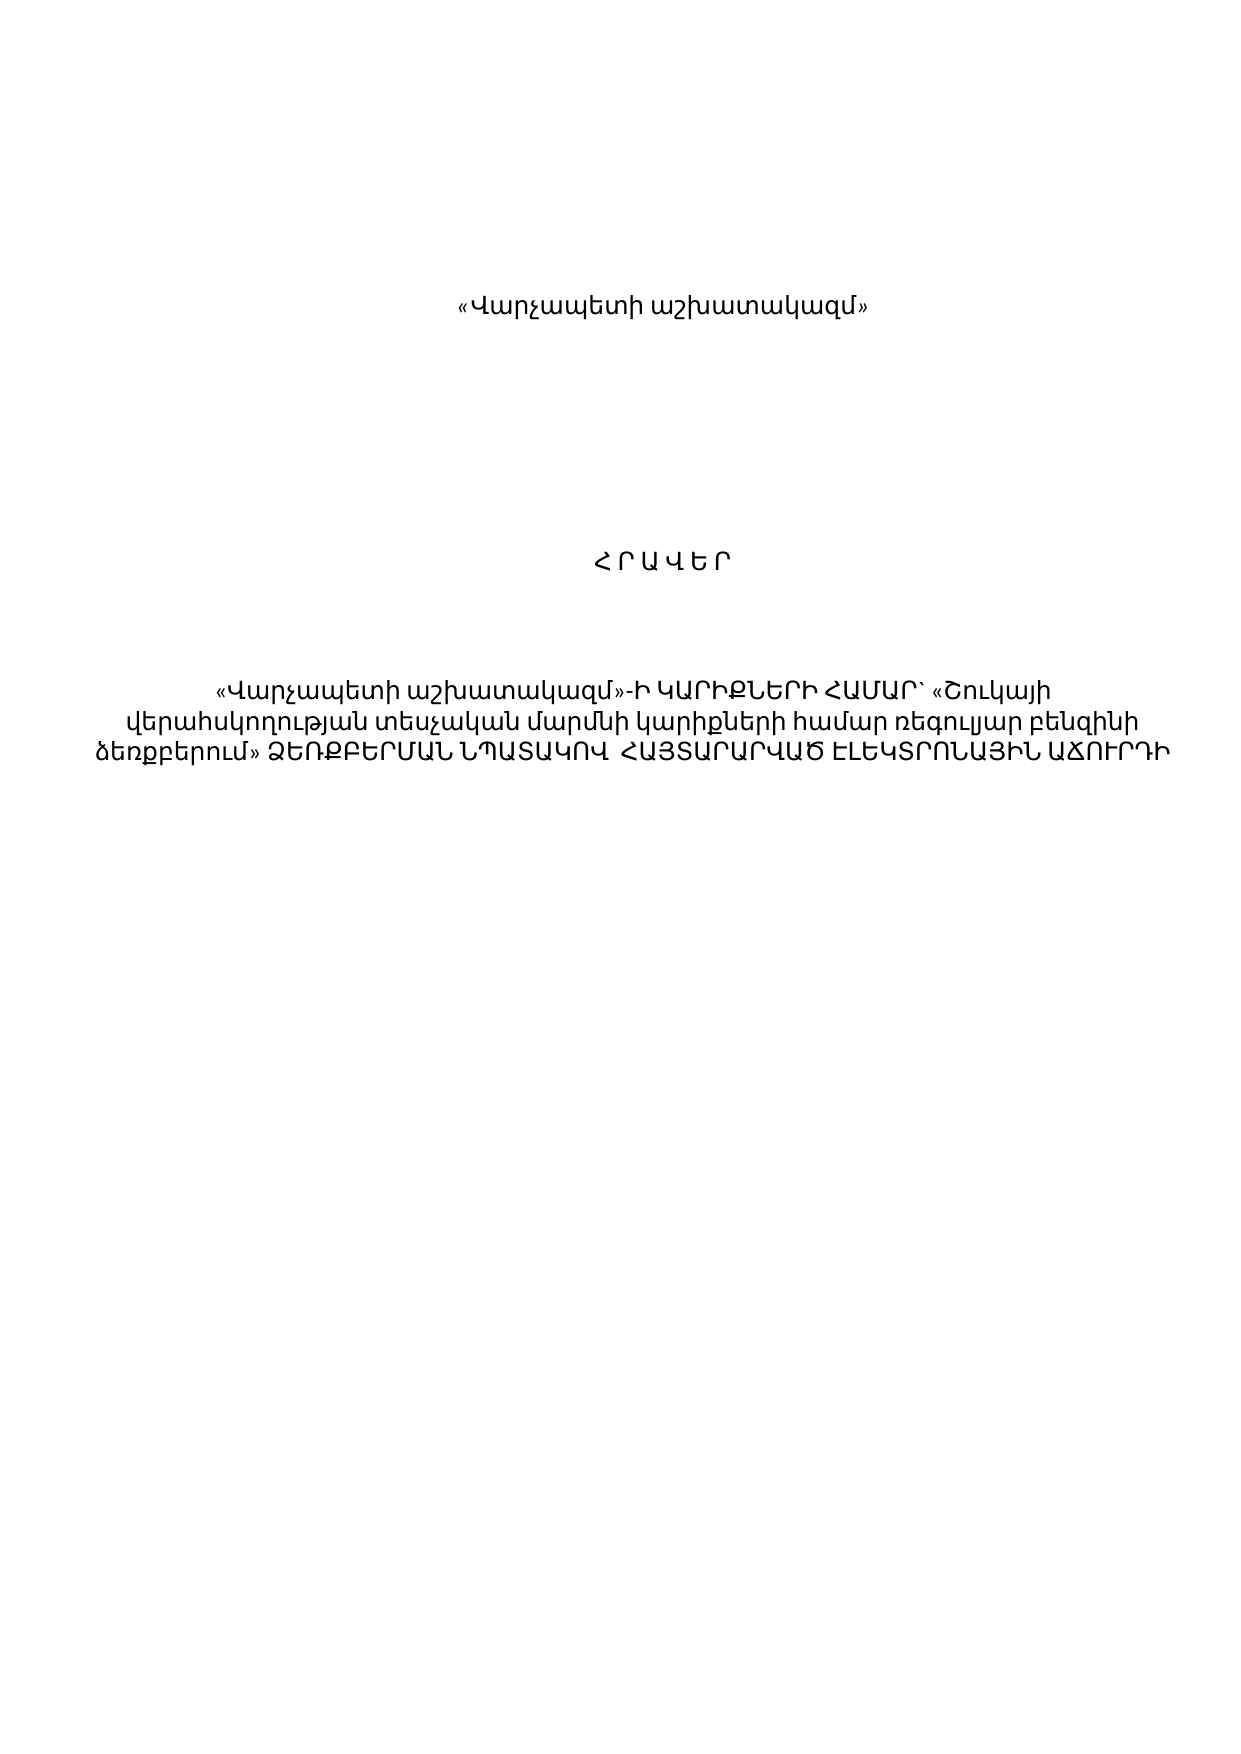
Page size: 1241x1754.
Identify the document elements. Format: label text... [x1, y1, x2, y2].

text Հ Ր Ա Վ Ե Ր [94, 546, 1172, 577]
text « Վարչապետի աշխատակազմ» [94, 290, 1172, 321]
text «Վարչապետի աշխատակազմ»-Ի ԿԱՐԻՔՆԵՐԻ ՀԱՄԱՐ` «Շուկայի վերահսկողության տեսչական մարմնի կարիքների համար ռեգուլյար բենզինի ձեռքբերում» ՁԵՌՔԲԵՐՄԱՆ ՆՊԱՏԱԿՈՎ ՀԱՅՏԱՐԱՐՎԱԾ ԷԼԵԿՏՐՈՆԱՅԻՆ ԱՃՈՒՐԴԻ [94, 676, 1172, 767]
